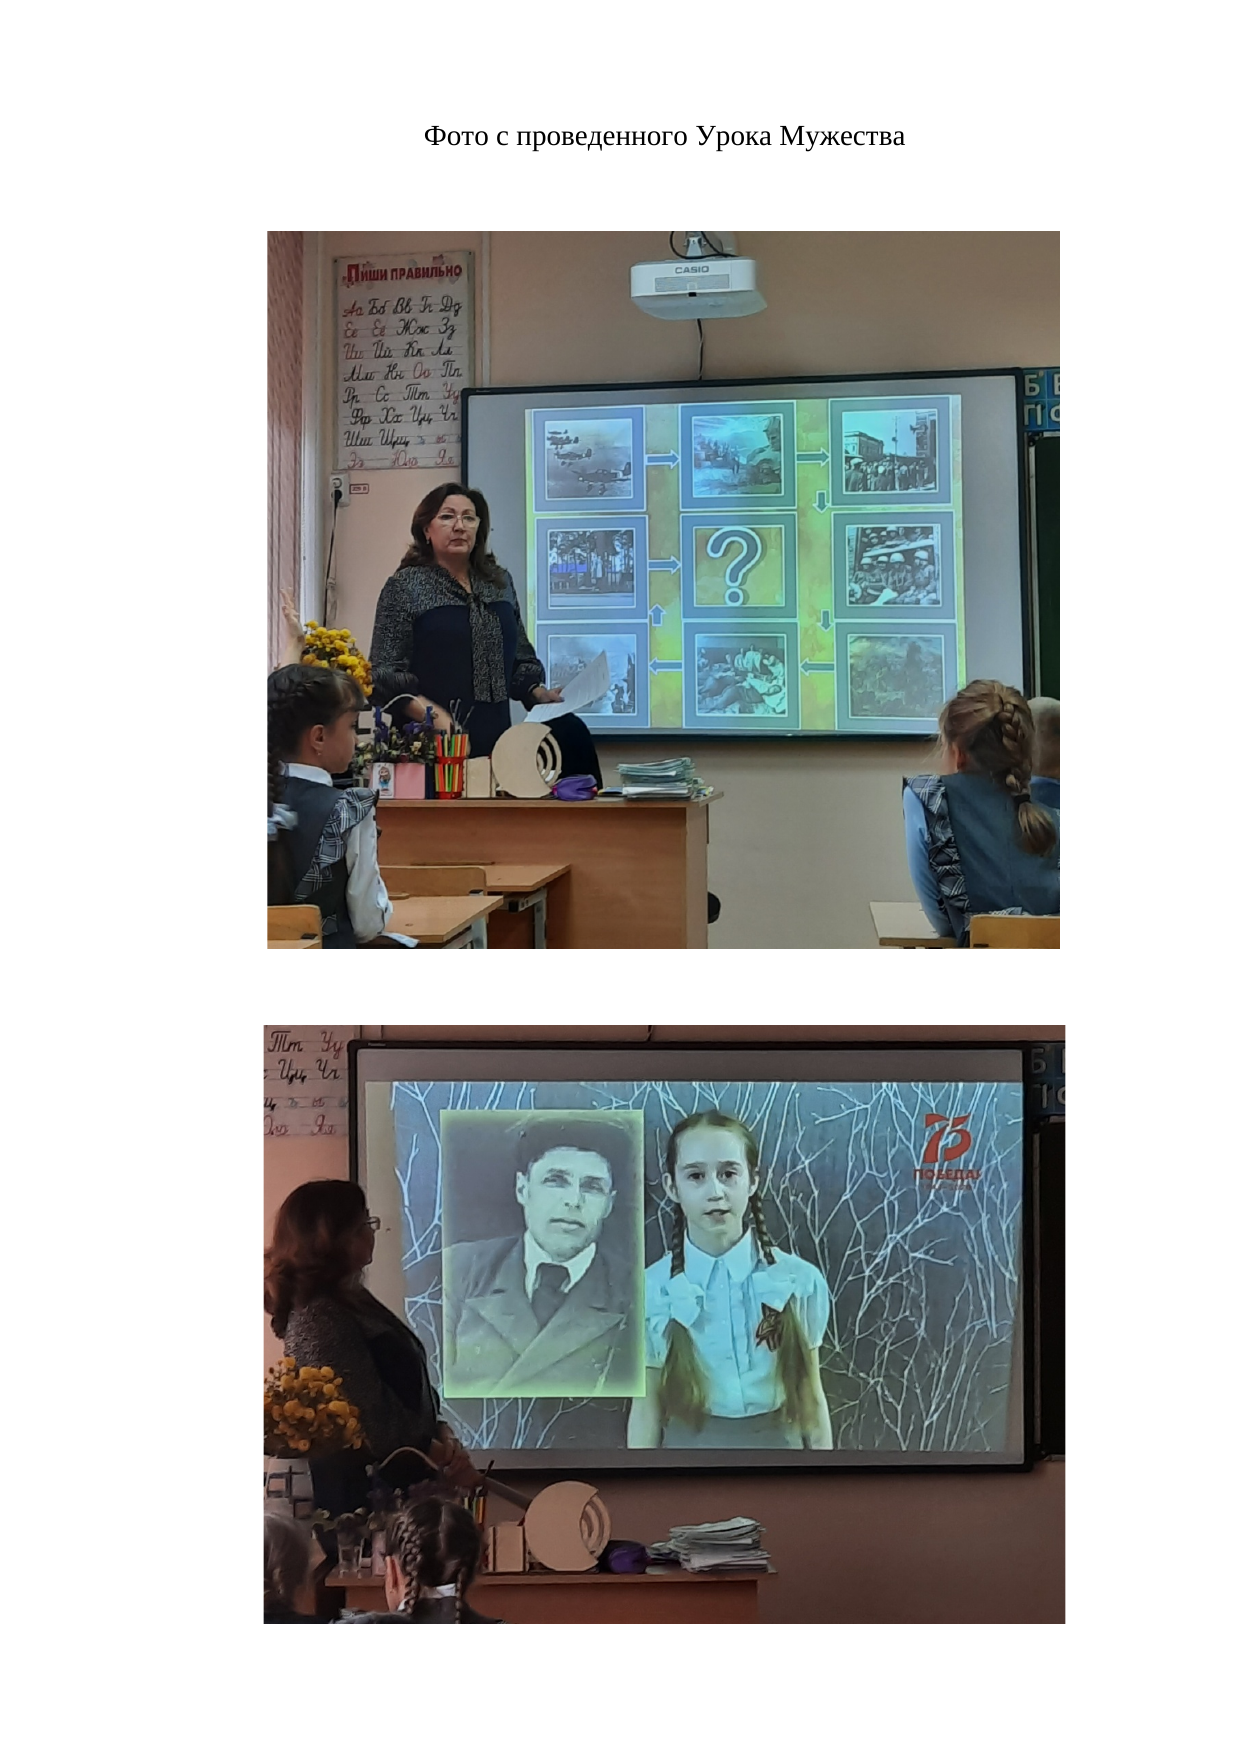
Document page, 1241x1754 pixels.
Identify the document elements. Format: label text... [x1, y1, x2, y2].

text Фото с проведенного Урока Мужества [118, 118, 1152, 152]
picture [263, 1025, 1066, 1624]
picture [267, 231, 1060, 949]
